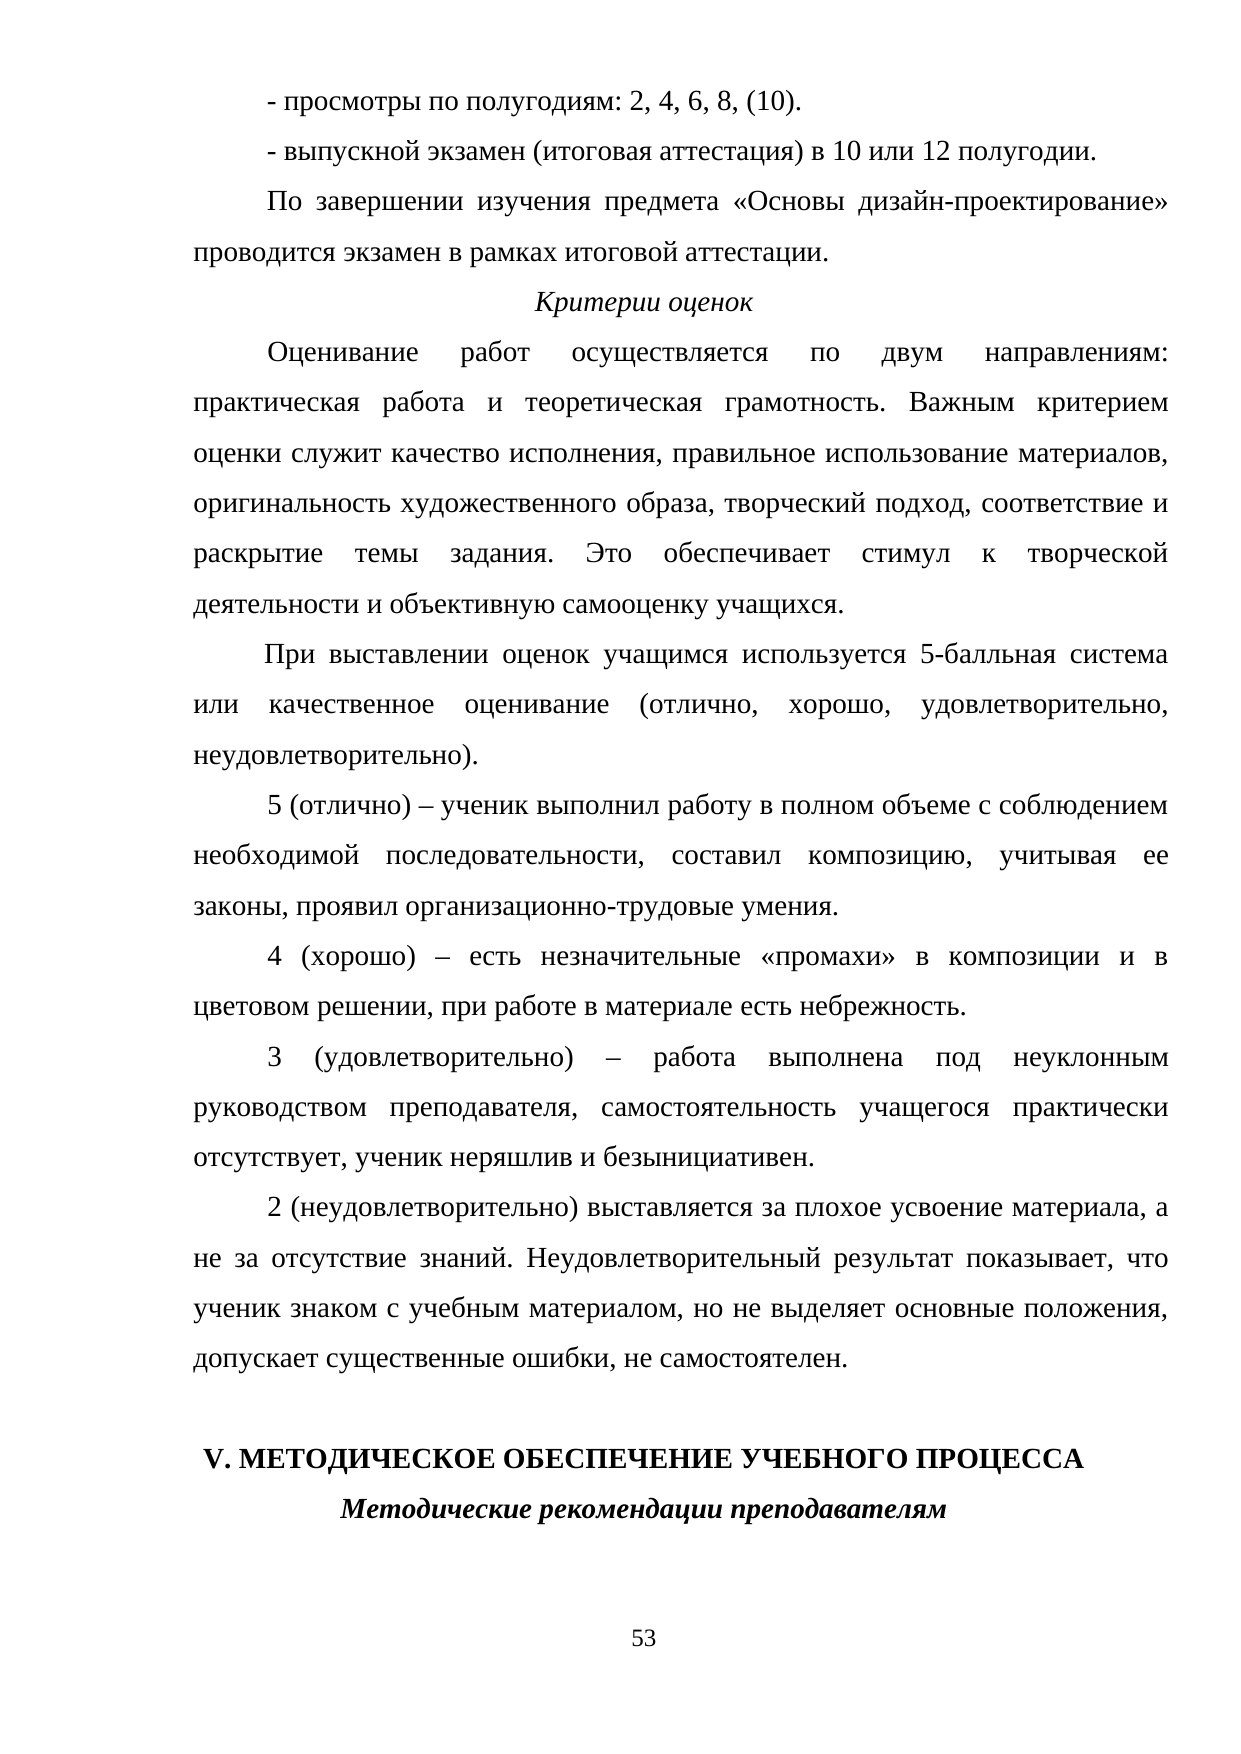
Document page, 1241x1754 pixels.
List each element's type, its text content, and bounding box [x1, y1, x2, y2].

text Критерии оценок [118, 284, 1169, 317]
text 2 (неудовлетворительно) выставляется за плохое усвоение материала, а не за отсутствие знаний. Неудовлетворительный результат показывает, что ученик знаком с учебным материалом, но не выделяет основные положения, допускает существенные ошибки, не самостоятелен. [193, 1189, 1169, 1374]
text 4 (хорошо) – есть незначительные «промахи» в композиции и в цветовом решении, при работе в материале есть небрежность. [193, 938, 1169, 1022]
text - выпускной экзамен (итоговая аттестация) в 10 или 12 полугодии. [193, 133, 1169, 167]
text Методические рекомендации преподавателям [118, 1491, 1169, 1525]
text 3 (удовлетворительно) – работа выполнена под неуклонным руководством преподавателя, самостоятельность учащегося практически отсутствует, ученик неряшлив и безынициативен. [193, 1039, 1169, 1173]
text Оценивание работ осуществляется по двум направлениям: практическая работа и теоретическая грамотность. Важным критерием оценки служит качество исполнения, правильное использование материалов, оригинальность художественного образа, творческий подход, соответствие и раскрытие темы задания. Это обеспечивает стимул к творческой деятельности и объективную самооценку учащихся. [193, 334, 1169, 619]
text По завершении изучения предмета «Основы дизайн-проектирование» проводится экзамен в рамках итоговой аттестации. [193, 183, 1169, 267]
text V. МЕТОДИЧЕСКОЕ ОБЕСПЕЧЕНИЕ УЧЕБНОГО ПРОЦЕССА [118, 1441, 1169, 1475]
text - просмотры по полугодиям: 2, 4, 6, 8, (10). [193, 83, 1169, 116]
text При выставлении оценок учащимся используется 5-балльная система или качественное оценивание (отлично, хорошо, удовлетворительно, неудовлетворительно). [193, 636, 1169, 770]
text 5 (отлично) – ученик выполнил работу в полном объеме с соблюдением необходимой последовательности, составил композицию, учитывая ее законы, проявил организационно-трудовые умения. [193, 787, 1169, 921]
